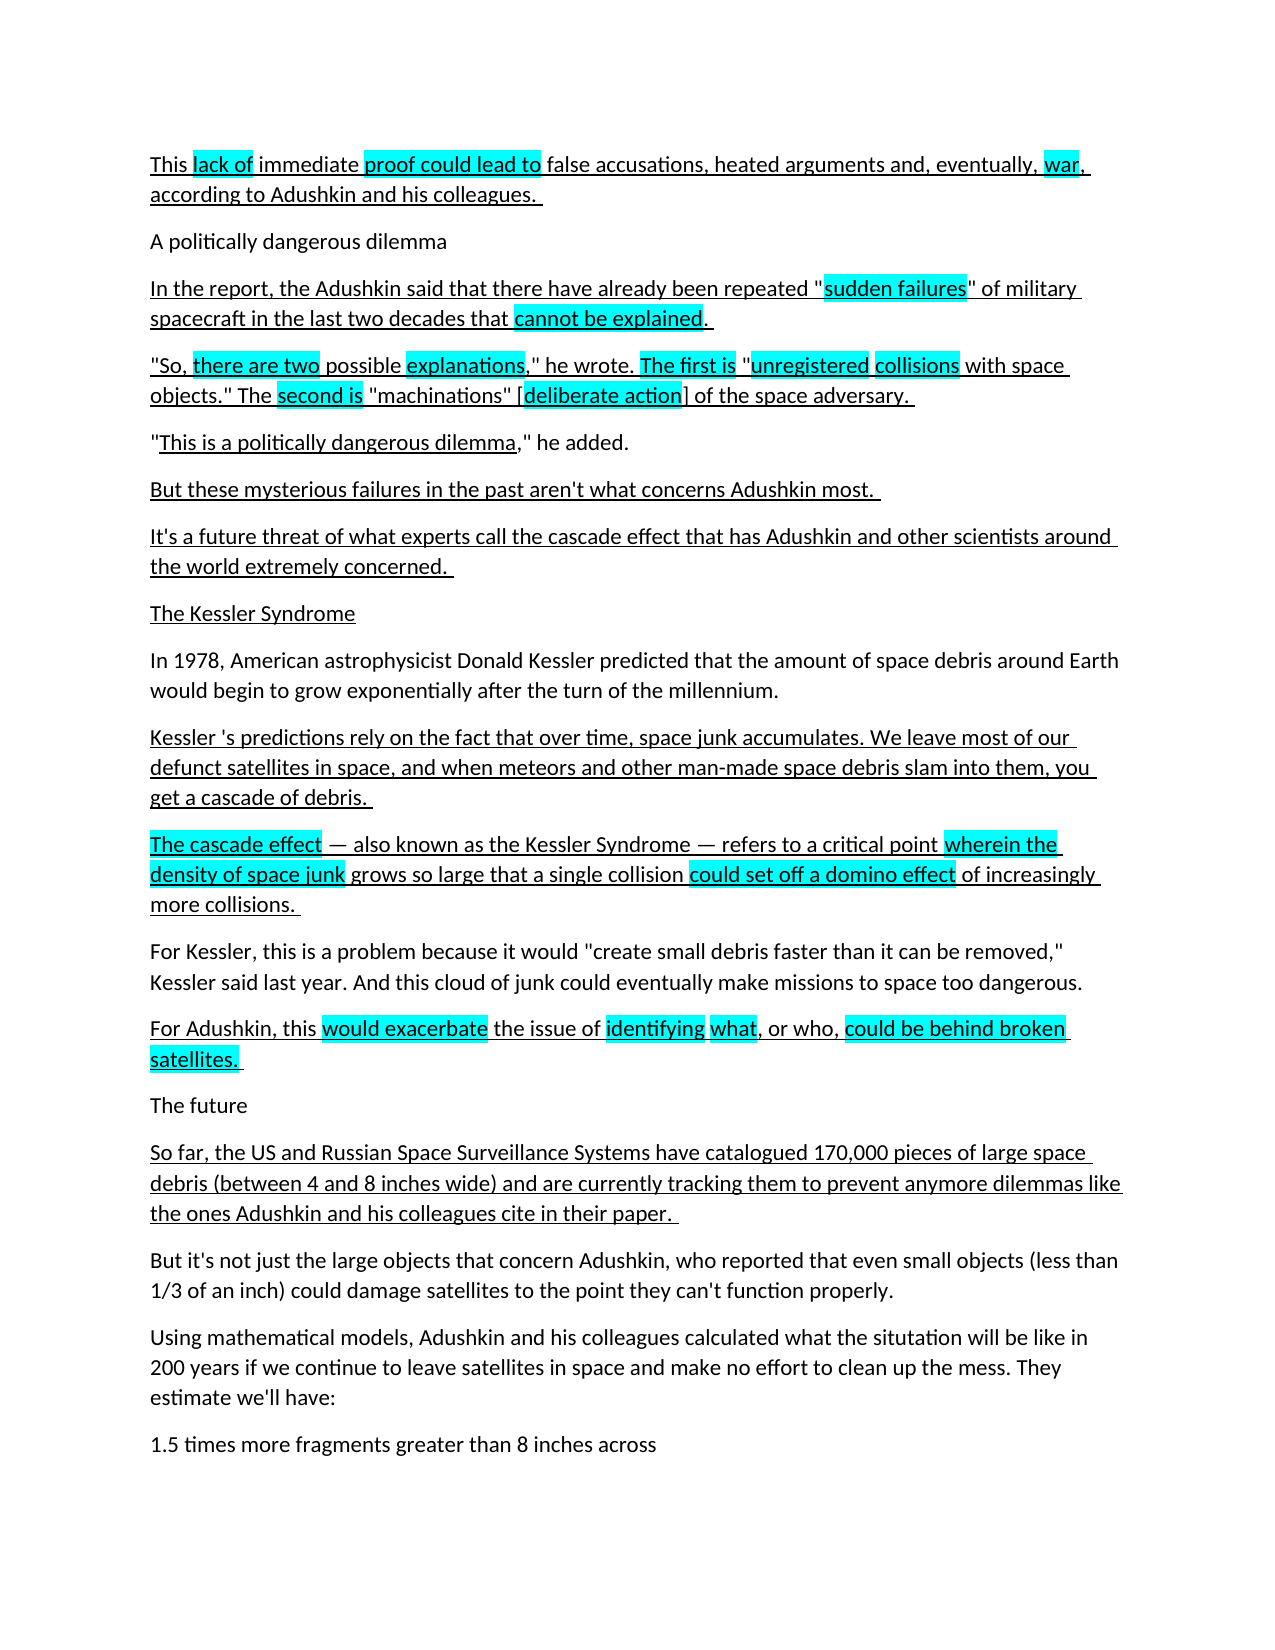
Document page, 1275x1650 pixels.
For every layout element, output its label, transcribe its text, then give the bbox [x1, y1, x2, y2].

text For Adushkin, this would exacerbate the issue of identifying what, or who, could be behind broken satellites. [150, 1014, 1125, 1073]
text So far, the US and Russian Space Surveillance Systems have catalogued 170,000 pieces of large space debris (between 4 and 8 inches wide) and are currently tracking them to prevent anymore dilemmas like the ones Adushkin and his colleagues cite in their paper. [150, 1138, 1125, 1227]
text 1.5 times more fragments greater than 8 inches across [150, 1430, 1125, 1458]
text For Kessler, this is a problem because it would "create small debris faster than it can be removed," Kessler said last year. And this cloud of junk could eventually make missions to space too dangerous. [150, 937, 1125, 996]
text But it's not just the large objects that concern Adushkin, who reported that even small objects (less than 1/3 of an inch) could damage satellites to the point they can't function properly. [150, 1246, 1125, 1304]
text "This is a politically dangerous dilemma," he added. [150, 428, 1125, 456]
text In 1978, American astrophysicist Donald Kessler predicted that the amount of space debris around Earth would begin to grow exponentially after the turn of the millennium. [150, 646, 1125, 704]
text The future [150, 1092, 1125, 1120]
text "So, there are two possible explanations," he wrote. The first is "unregistered collisions with space objects." The second is "machinations" [deliberate action] of the space adversary. [150, 351, 1125, 409]
text The cascade effect — also known as the Kessler Syndrome — refers to a critical point wherein the density of space junk grows so large that a single collision could set off a domino effect of increasingly more collisions. [150, 830, 1125, 919]
text A politically dangerous dilemma [150, 227, 1125, 255]
text But these mysterious failures in the past aren't what concerns Adushkin most. [150, 475, 1125, 503]
text Using mathematical models, Adushkin and his colleagues calculated what the situtation will be like in 200 years if we continue to leave satellites in space and make no effort to clean up the mess. They estimate we'll have: [150, 1323, 1125, 1411]
text This lack of immediate proof could lead to false accusations, heated arguments and, eventually, war, according to Adushkin and his colleagues. [150, 150, 1125, 208]
text It's a future threat of what experts call the cascade effect that has Adushkin and other scientists around the world extremely concerned. [150, 522, 1125, 580]
text The Kessler Syndrome [150, 599, 1125, 627]
text In the report, the Adushkin said that there have already been repeated "sudden failures" of military spacecraft in the last two decades that cannot be explained. [150, 274, 1125, 332]
text Kessler 's predictions rely on the fact that over time, space junk accumulates. We leave most of our defunct satellites in space, and when meteors and other man-made space debris slam into them, you get a cascade of debris. [150, 723, 1125, 811]
